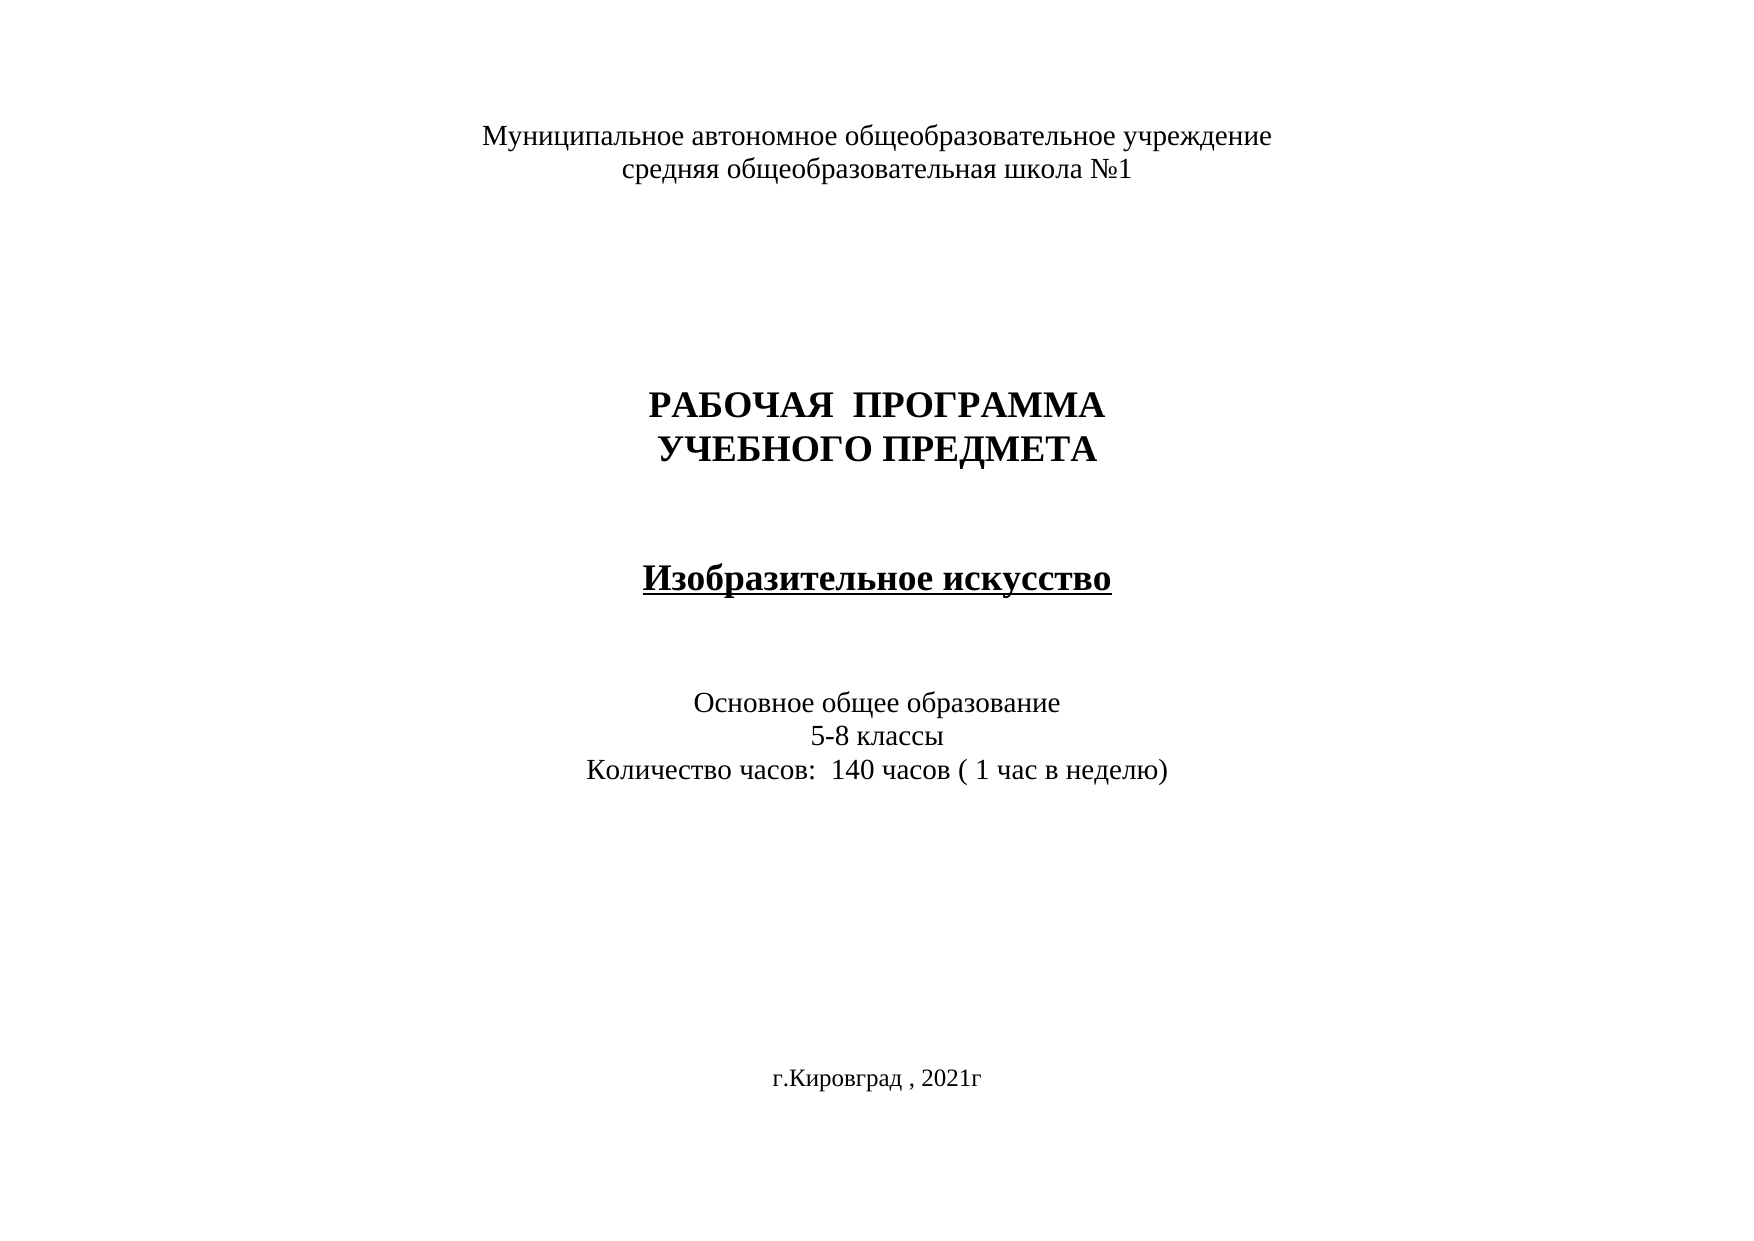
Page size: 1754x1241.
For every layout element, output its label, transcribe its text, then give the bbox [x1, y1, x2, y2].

text средняя общеобразовательная школа №1 [118, 152, 1636, 185]
text Количество часов: 140 часов ( 1 час в неделю) [118, 752, 1636, 785]
text Муниципальное автономное общеобразовательное учреждение [118, 118, 1636, 152]
text 5-8 классы [118, 718, 1636, 752]
text Изобразительное искусство [118, 555, 1636, 598]
text УЧЕБНОГО ПРЕДМЕТА [118, 426, 1636, 469]
text РАБОЧАЯ ПРОГРАММА [118, 383, 1636, 426]
text г.Кировград , 2021г [118, 1063, 1636, 1091]
text Основное общее образование [118, 685, 1636, 718]
